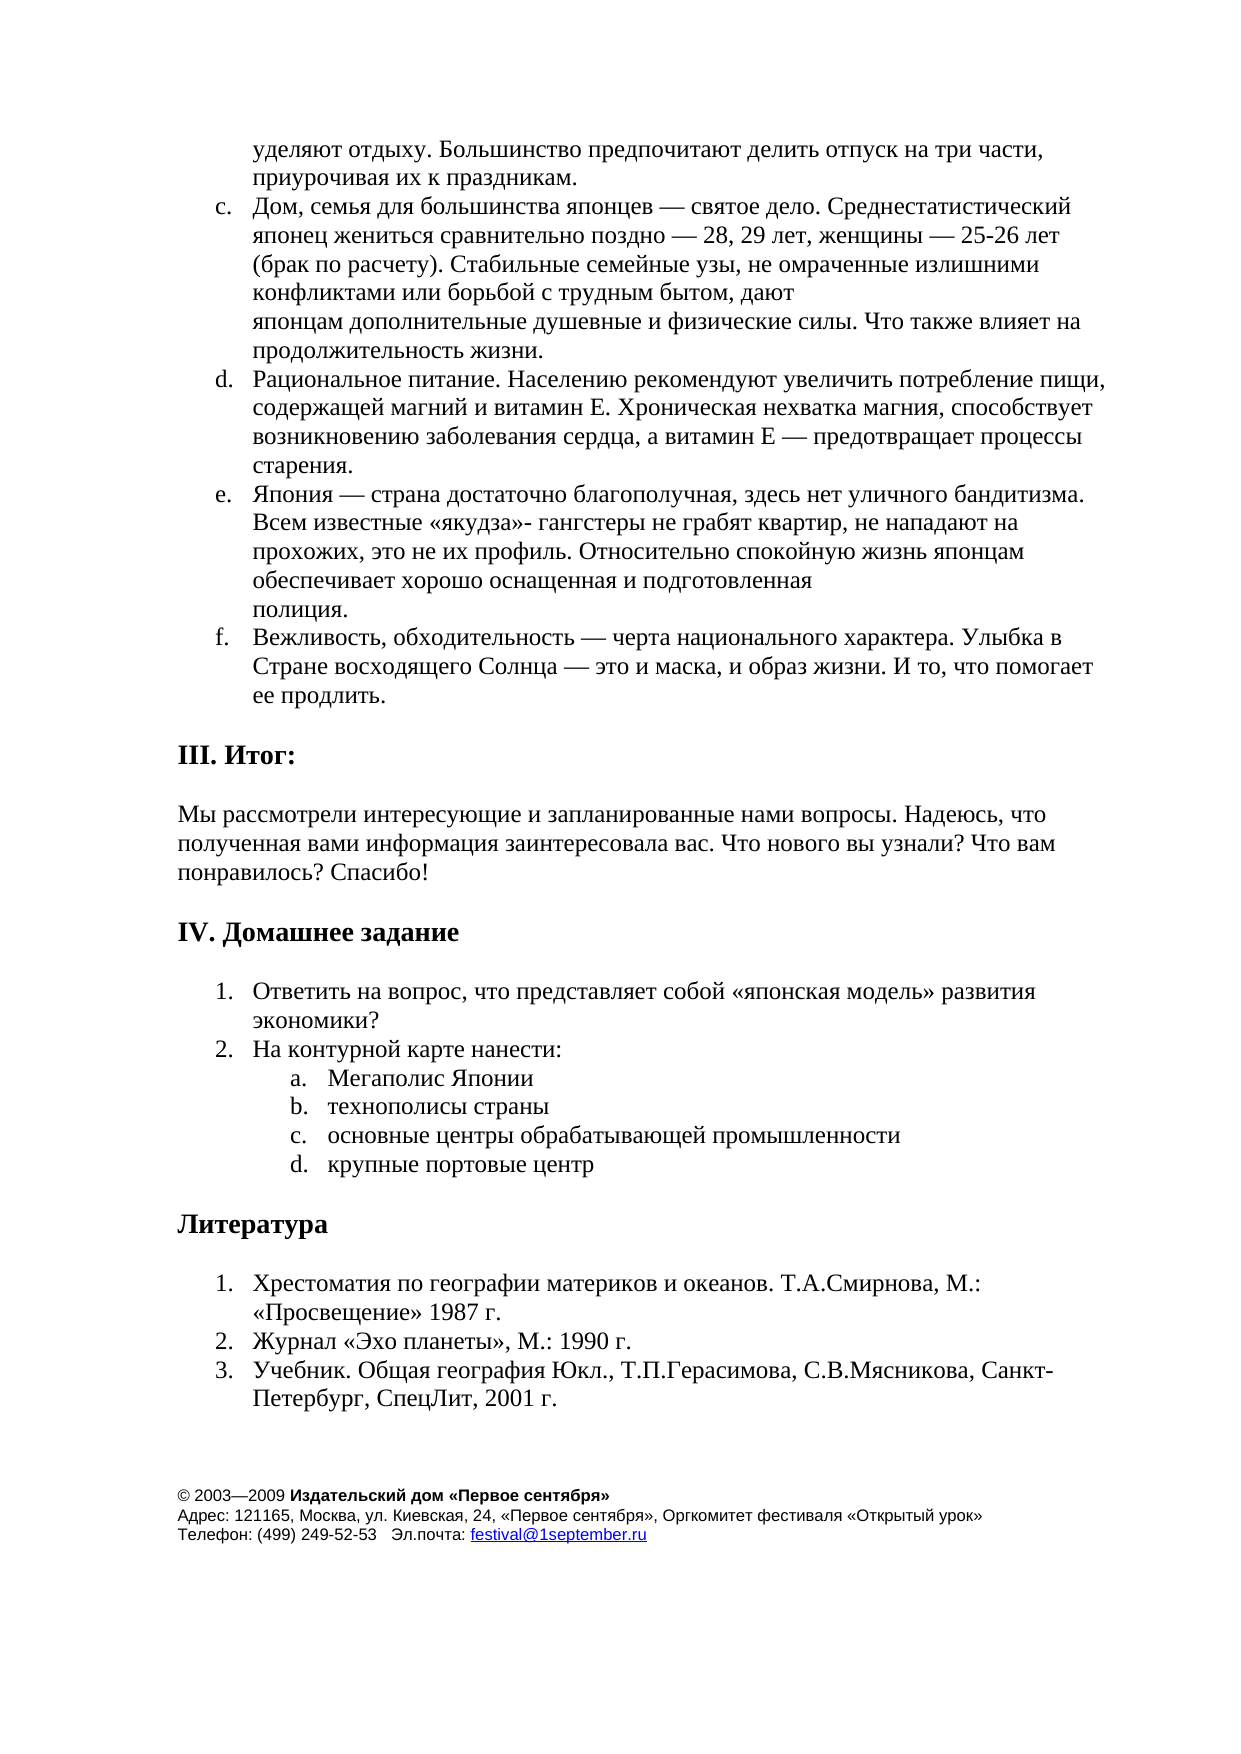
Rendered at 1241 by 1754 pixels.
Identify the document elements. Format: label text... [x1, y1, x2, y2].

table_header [162, 118, 1136, 1457]
text © 2003—2009 Издательский дом «Первое сентября» Адрес: 121165, Москва, ул. Киевская, 24, «Первое сентября», Оргкомитет фестиваля «Открытый урок» Телефон: (499) 249-52-53 Эл.почта: festival@1september.ru [177, 1486, 1152, 1544]
